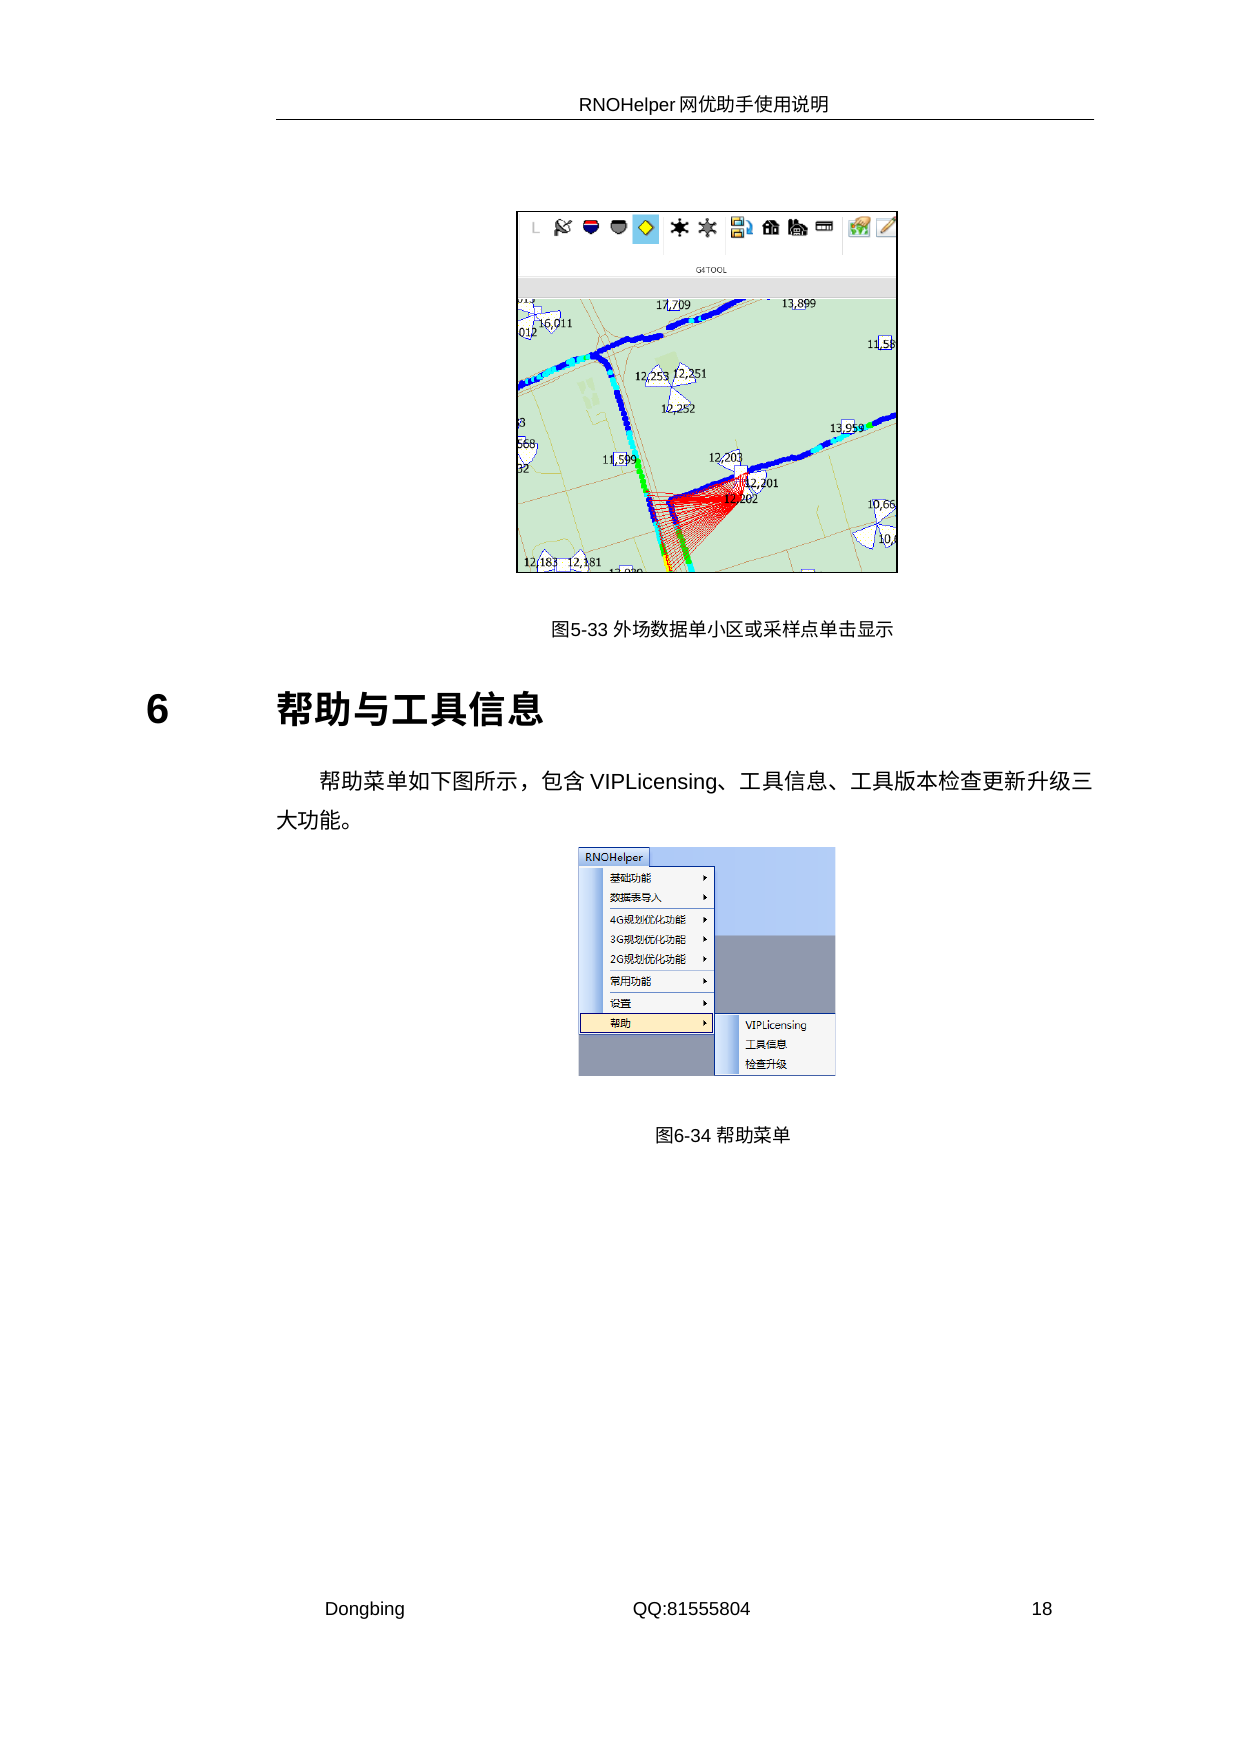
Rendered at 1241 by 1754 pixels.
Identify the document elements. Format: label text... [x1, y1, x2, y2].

subtitle 帮助与工具信息 [146, 675, 1094, 740]
picture [578, 847, 836, 1076]
text 帮助菜单如下图所示，包含VIPLicensing、工具信息、工具版本检查更新升级三大功能。 [276, 763, 1094, 835]
picture [518, 212, 896, 572]
